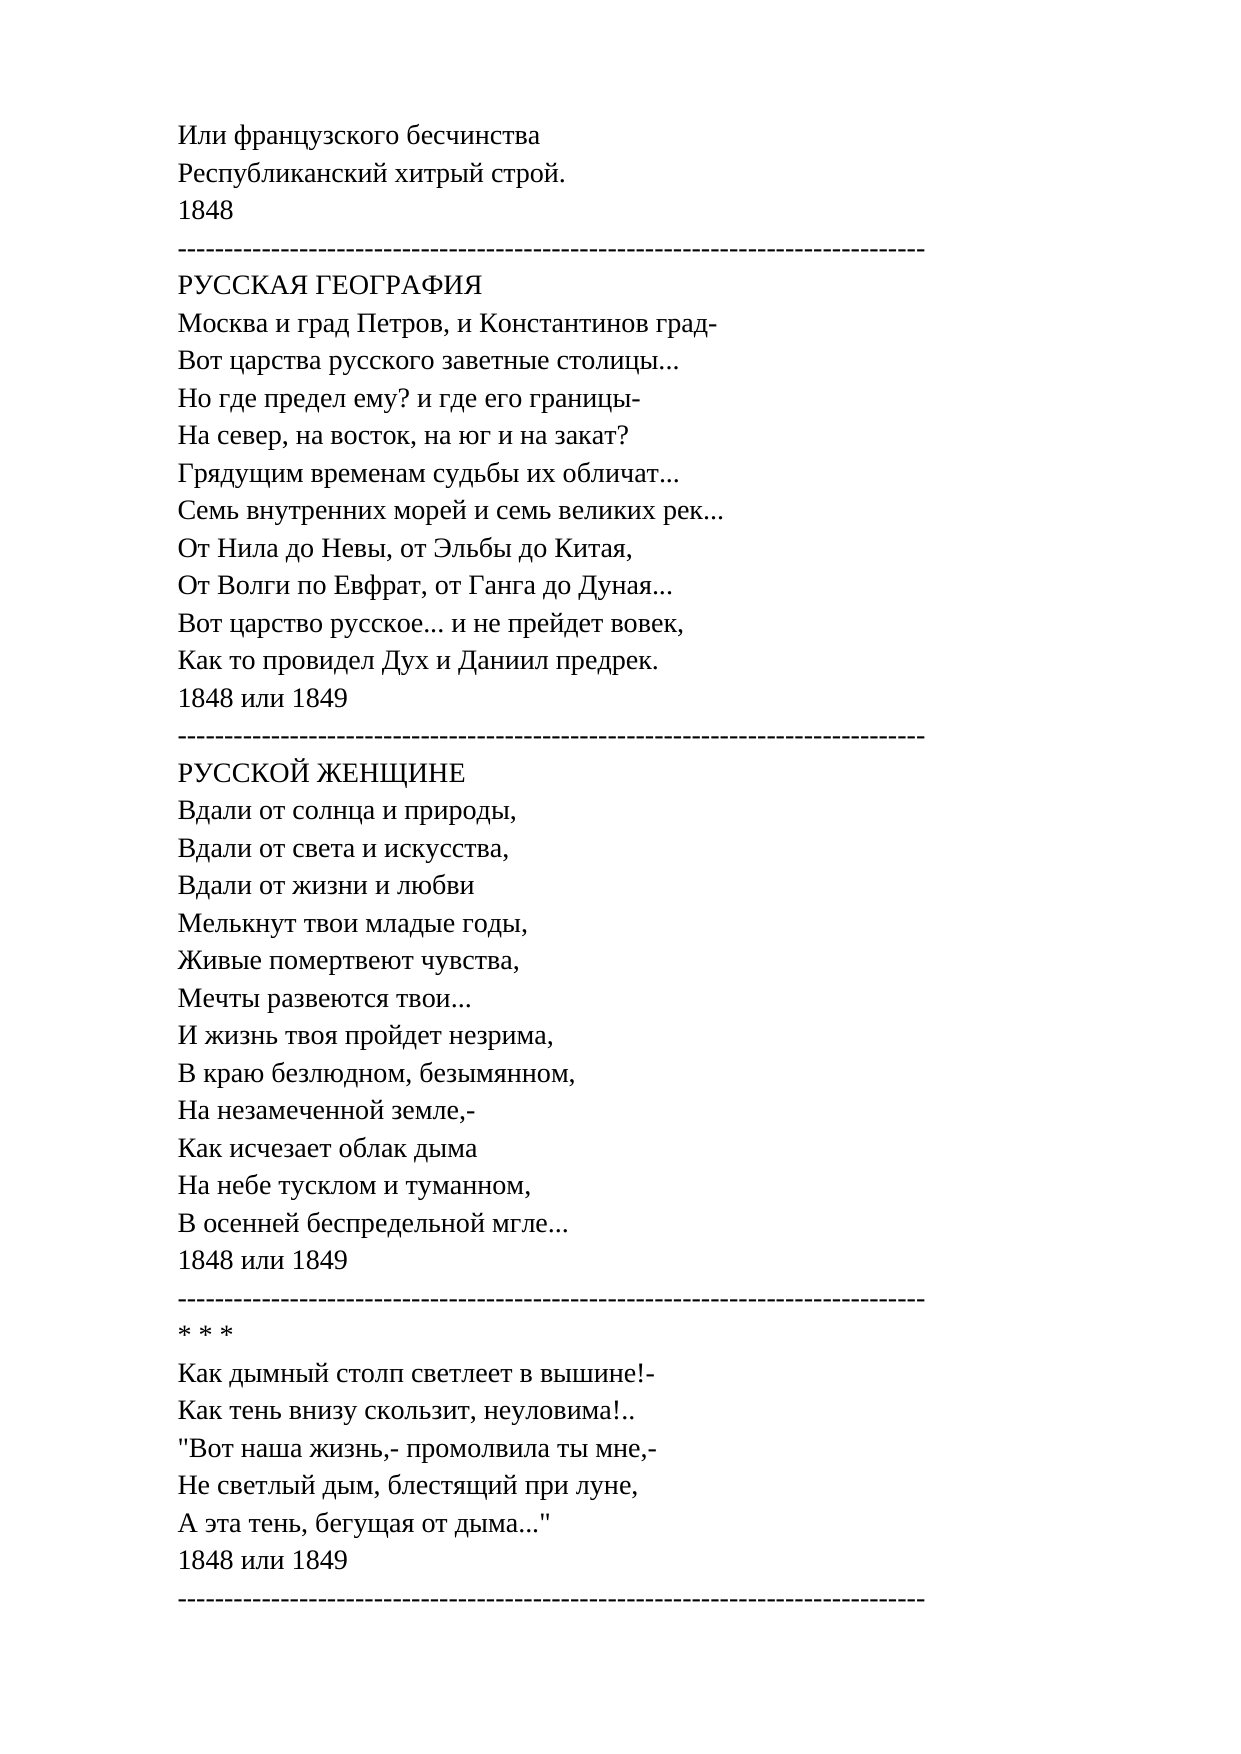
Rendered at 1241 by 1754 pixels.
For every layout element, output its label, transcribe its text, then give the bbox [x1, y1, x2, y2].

text -------------------------------------------------------------------------------- [177, 1281, 1152, 1313]
text На небе тусклом и туманном, [177, 1168, 1152, 1201]
text 1848 или 1849 [177, 1243, 1152, 1276]
text От Нила до Невы, от Эльбы до Китая, [177, 531, 1152, 563]
text Республиканский хитрый строй. [177, 156, 1152, 188]
text Вот царства русского заветные столицы... [177, 343, 1152, 376]
text Вот царство русское... и не прейдет вовек, [177, 606, 1152, 638]
text -------------------------------------------------------------------------------- [177, 1581, 1152, 1613]
text В краю безлюдном, безымянном, [177, 1056, 1152, 1088]
text Как тень внизу скользит, неуловима!.. [177, 1393, 1152, 1426]
text РУССКАЯ ГЕОГРАФИЯ [177, 268, 1152, 301]
text И жизнь твоя пройдет незрима, [177, 1018, 1152, 1051]
text Как то провидел Дух и Даниил предрек. [177, 643, 1152, 676]
text Как дымный столп светлеет в вышине!- [177, 1356, 1152, 1388]
text Мелькнут твои младые годы, [177, 906, 1152, 938]
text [177, 231, 1152, 263]
text Вдали от света и искусства, [177, 831, 1152, 863]
text Как исчезает облак дыма [177, 1131, 1152, 1163]
text 1848 или 1849 [177, 1543, 1152, 1576]
text Или французского бесчинства [177, 118, 1152, 151]
text 1848 [177, 193, 1152, 226]
text РУССКОЙ ЖЕНЩИНЕ [177, 756, 1152, 788]
text Москва и град Петров, и Константинов град- [177, 306, 1152, 338]
text Живые помертвеют чувства, [177, 943, 1152, 976]
text "Вот наша жизнь,- промолвила ты мне,- [177, 1431, 1152, 1463]
text 1848 или 1849 [177, 681, 1152, 713]
text Семь внутренних морей и семь великих рек... [177, 493, 1152, 526]
text Мечты развеются твои... [177, 981, 1152, 1013]
text А эта тень, бегущая от дыма..." [177, 1506, 1152, 1538]
text Но где предел ему? и где его границы- [177, 381, 1152, 413]
text В осенней беспредельной мгле... [177, 1206, 1152, 1238]
text * * * [177, 1318, 1152, 1351]
text Не светлый дым, блестящий при луне, [177, 1468, 1152, 1501]
text На север, на восток, на юг и на закат? [177, 418, 1152, 451]
text Вдали от жизни и любви [177, 868, 1152, 901]
text От Волги по Евфрат, от Ганга до Дуная... [177, 568, 1152, 601]
text -------------------------------------------------------------------------------- [177, 718, 1152, 751]
text Вдали от солнца и природы, [177, 793, 1152, 826]
text На незамеченной земле,- [177, 1093, 1152, 1126]
text Грядущим временам судьбы их обличат... [177, 456, 1152, 488]
